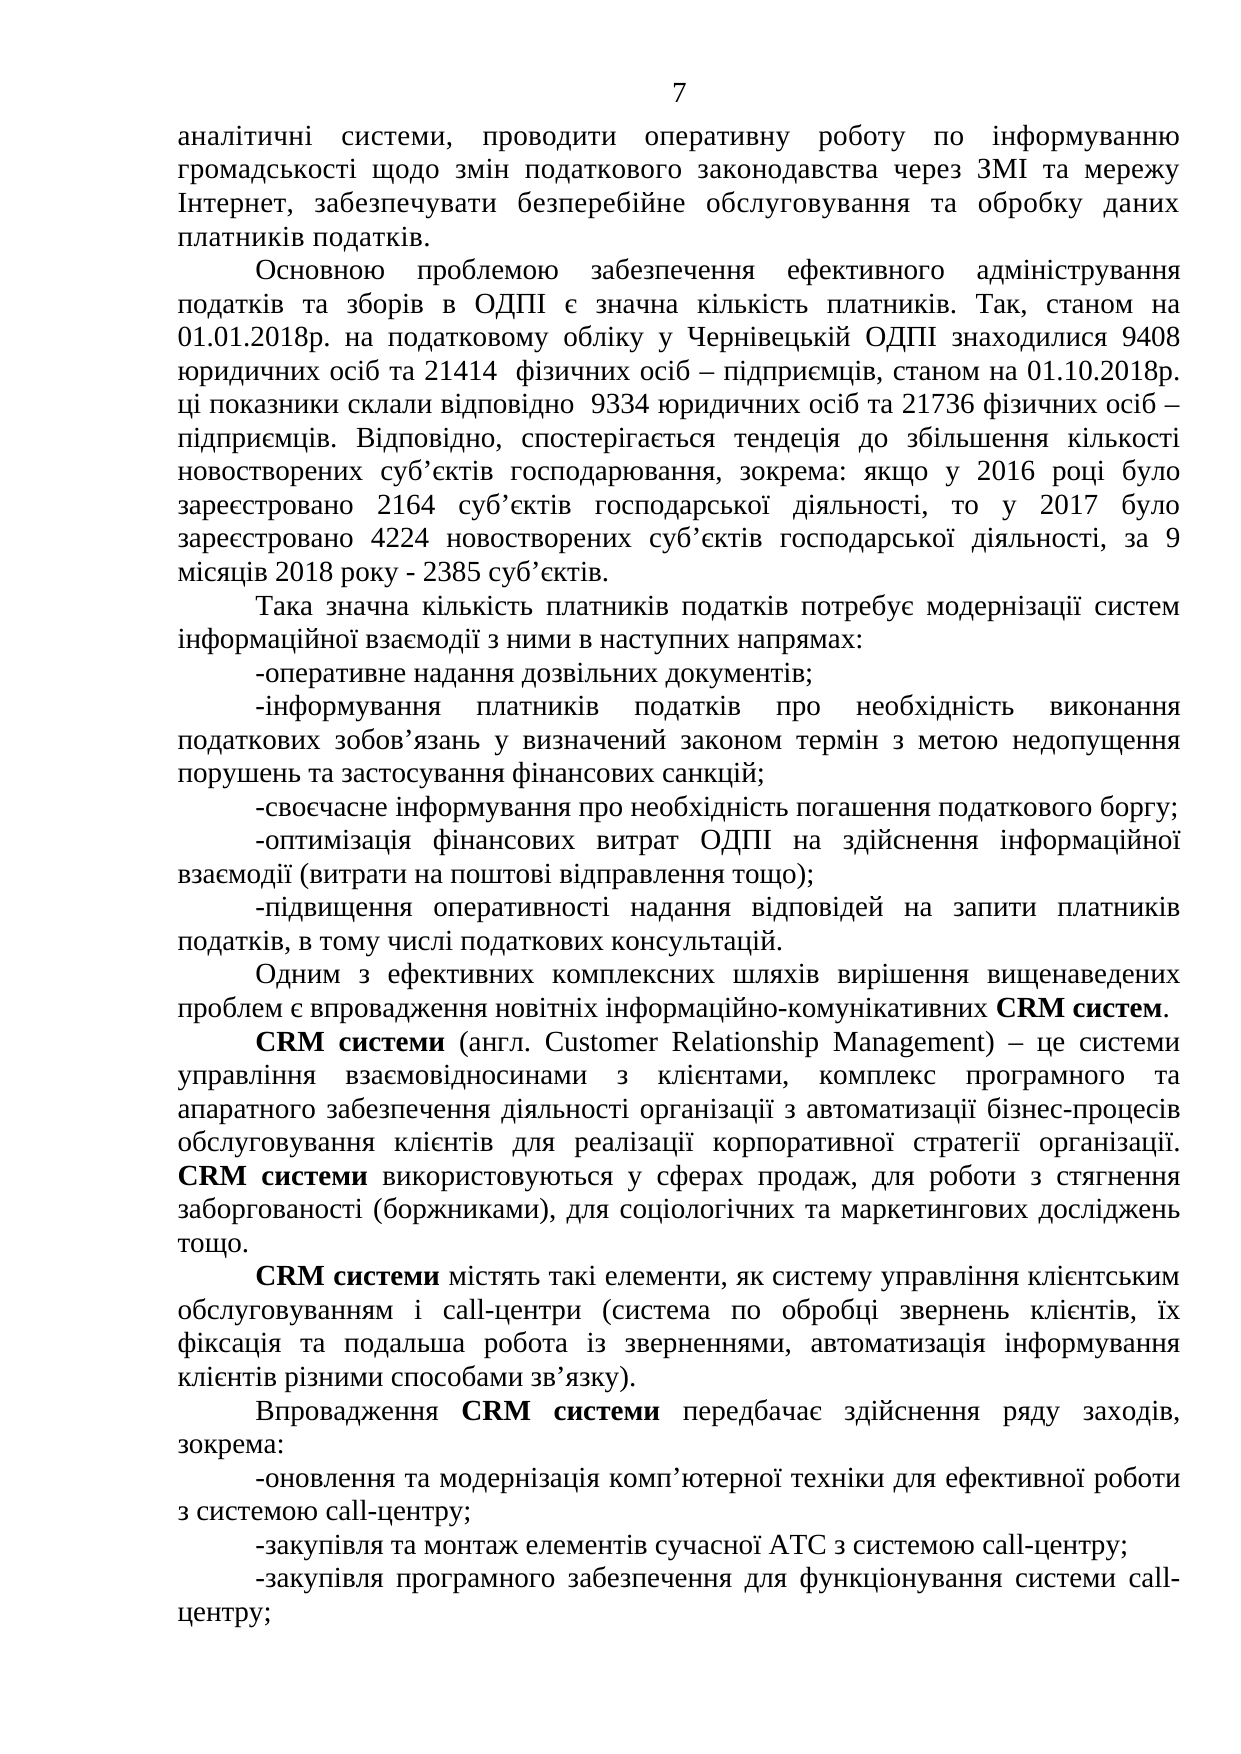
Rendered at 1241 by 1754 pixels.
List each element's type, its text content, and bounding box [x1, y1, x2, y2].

text -оновлення та модернізація комп’ютерної техніки для ефективної роботи з системою call-центру; [177, 1460, 1181, 1527]
text -закупівля та монтаж елементів сучасної АТС з системою call-центру; [177, 1527, 1181, 1560]
text CRM системи містять такі елементи, як систему управління клієнтським обслуговуванням і call-центри (система по обробці звернень клієнтів, їх фіксація та подальша робота із зверненнями, автоматизація інформування клієнтів різними способами зв’язку). [177, 1258, 1181, 1393]
text Основною проблемою забезпечення ефективного адміністрування податків та зборів в ОДПІ є значна кількість платників. Так, станом на 01.01.2018р. на податковому обліку у Чернівецькій ОДПІ знаходилися 9408 юридичних осіб та 21414 фізичних осіб – підприємців, станом на 01.10.2018р. ці показники склали відповідно 9334 юридичних осіб та 21736 фізичних осіб – підприємців. Відповідно, спостерігається тендеція до збільшення кількості новостворених суб’єктів господарювання, зокрема: якщо у 2016 році було зареєстровано 2164 суб’єктів господарської діяльності, то у 2017 було зареєстровано 4224 новостворених суб’єктів господарської діяльності, за 9 місяців 2018 року - 2385 суб’єктів. [177, 252, 1181, 588]
text -підвищення оперативності надання відповідей на запити платників податків, в тому числі податкових консультацій. [177, 889, 1181, 957]
text -оптимізація фінансових витрат ОДПІ на здійснення інформаційної взаємодії (витрати на поштові відправлення тощо); [177, 822, 1181, 889]
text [177, 118, 1181, 252]
text -оперативне надання дозвільних документів; [177, 655, 1181, 688]
text -інформування платників податків про необхідність виконання податкових зобов’язань у визначений законом термін з метою недопущення порушень та застосування фінансових санкцій; [177, 688, 1181, 789]
text Впровадження CRM системи передбачає здійснення ряду заходів, зокрема: [177, 1393, 1181, 1460]
text -своєчасне інформування про необхідність погашення податкового боргу; [177, 789, 1181, 822]
text Одним з ефективних комплексних шляхів вирішення вищенаведених проблем є впровадження новітніх інформаційно-комунікативних CRM систем. [177, 957, 1181, 1024]
text Така значна кількість платників податків потребує модернізації систем інформаційної взаємодії з ними в наступних напрямах: [177, 588, 1181, 655]
text -закупівля програмного забезпечення для функціонування системи call-центру; [177, 1560, 1181, 1627]
text CRM системи (англ. Customer Relationship Management) – це системи управління взаємовідносинами з клієнтами, комплекс програмного та апаратного забезпечення діяльності організації з автоматизації бізнес-процесів обслуговування клієнтів для реалізації корпоративної стратегії організації. CRM системи використовуються у сферах продаж, для роботи з стягнення заборгованості (боржниками), для соціологічних та маркетингових досліджень тощо. [177, 1024, 1181, 1258]
